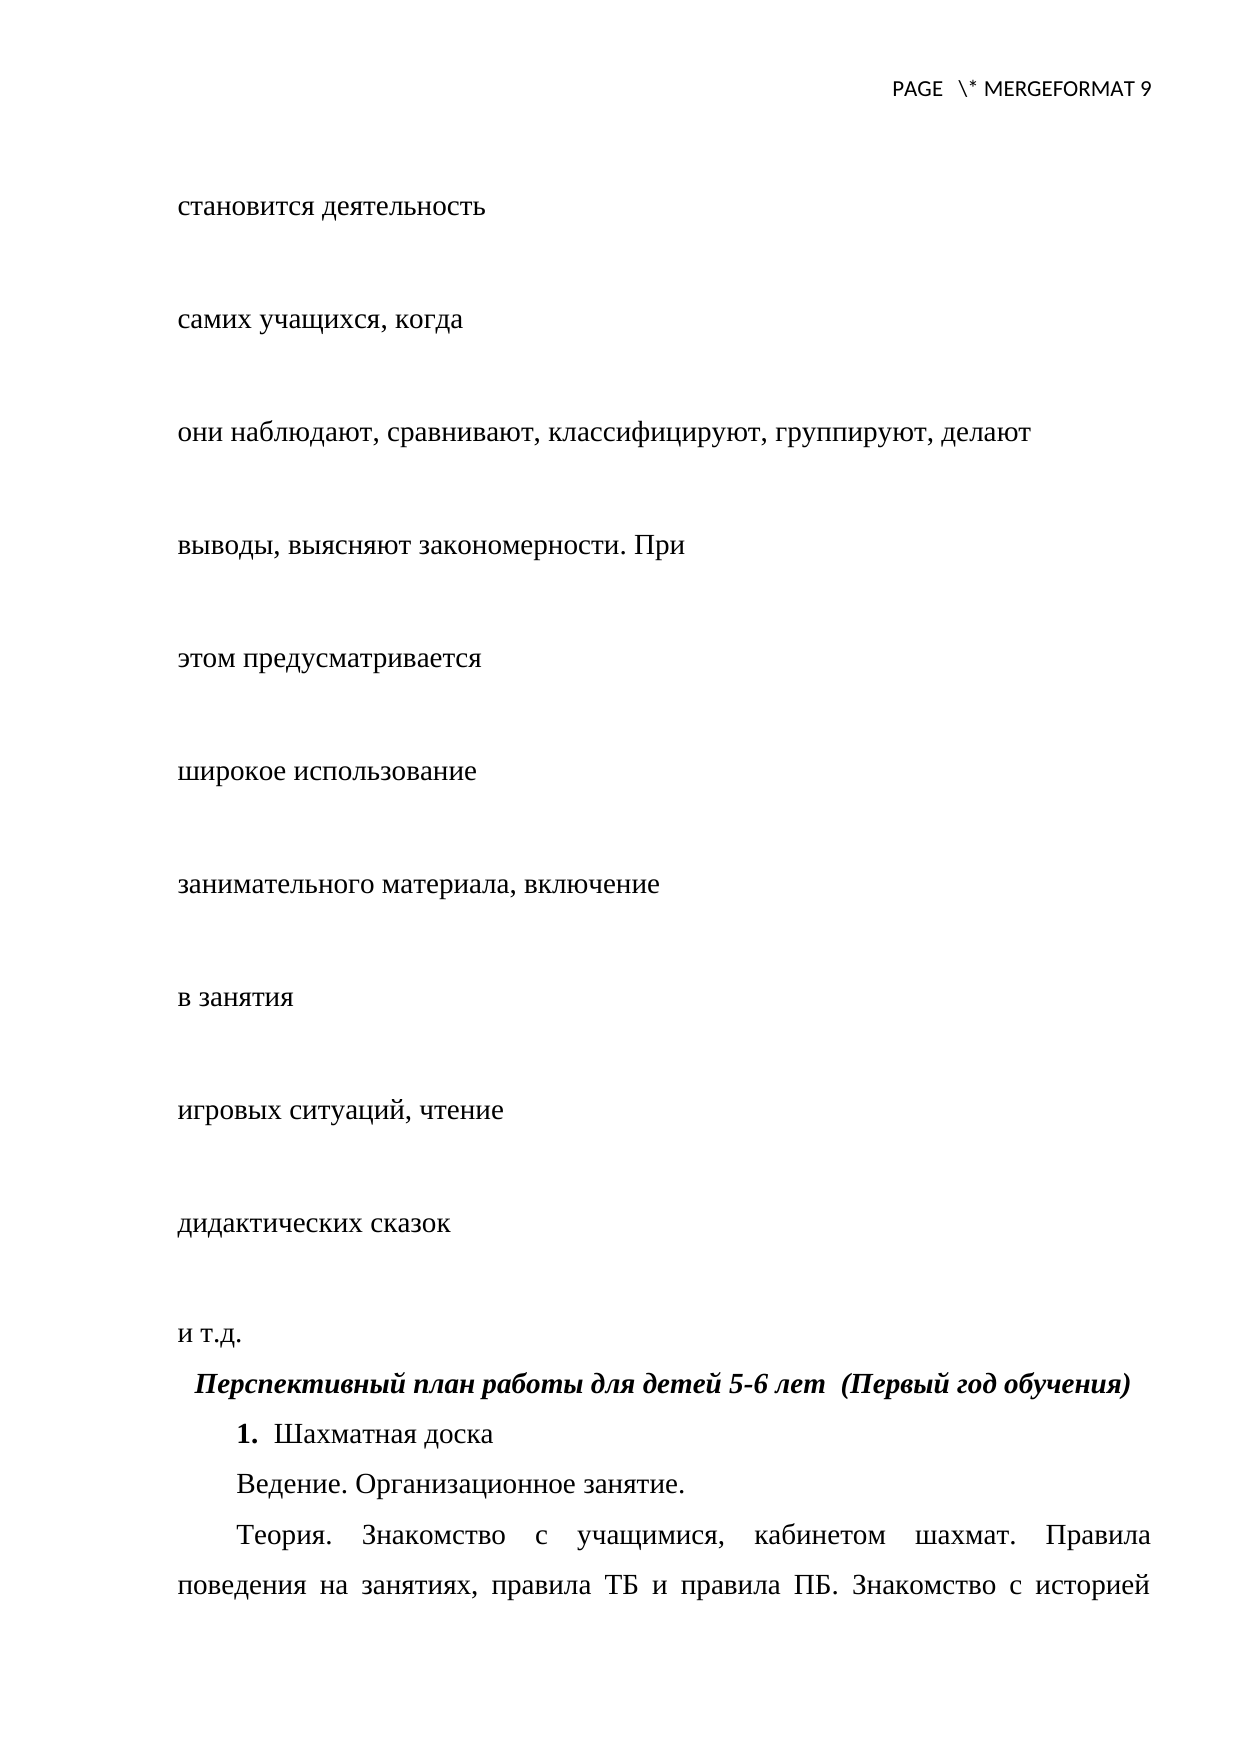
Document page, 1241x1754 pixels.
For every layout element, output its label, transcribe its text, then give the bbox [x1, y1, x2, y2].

list Шахматная доска [236, 1416, 1152, 1450]
text Ведение. Организационное занятие. [177, 1466, 1152, 1500]
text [177, 130, 1152, 1349]
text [177, 1517, 1152, 1601]
list Перспективный план работы для детей 5-6 лет (Первый год обучения) [177, 1366, 1152, 1399]
